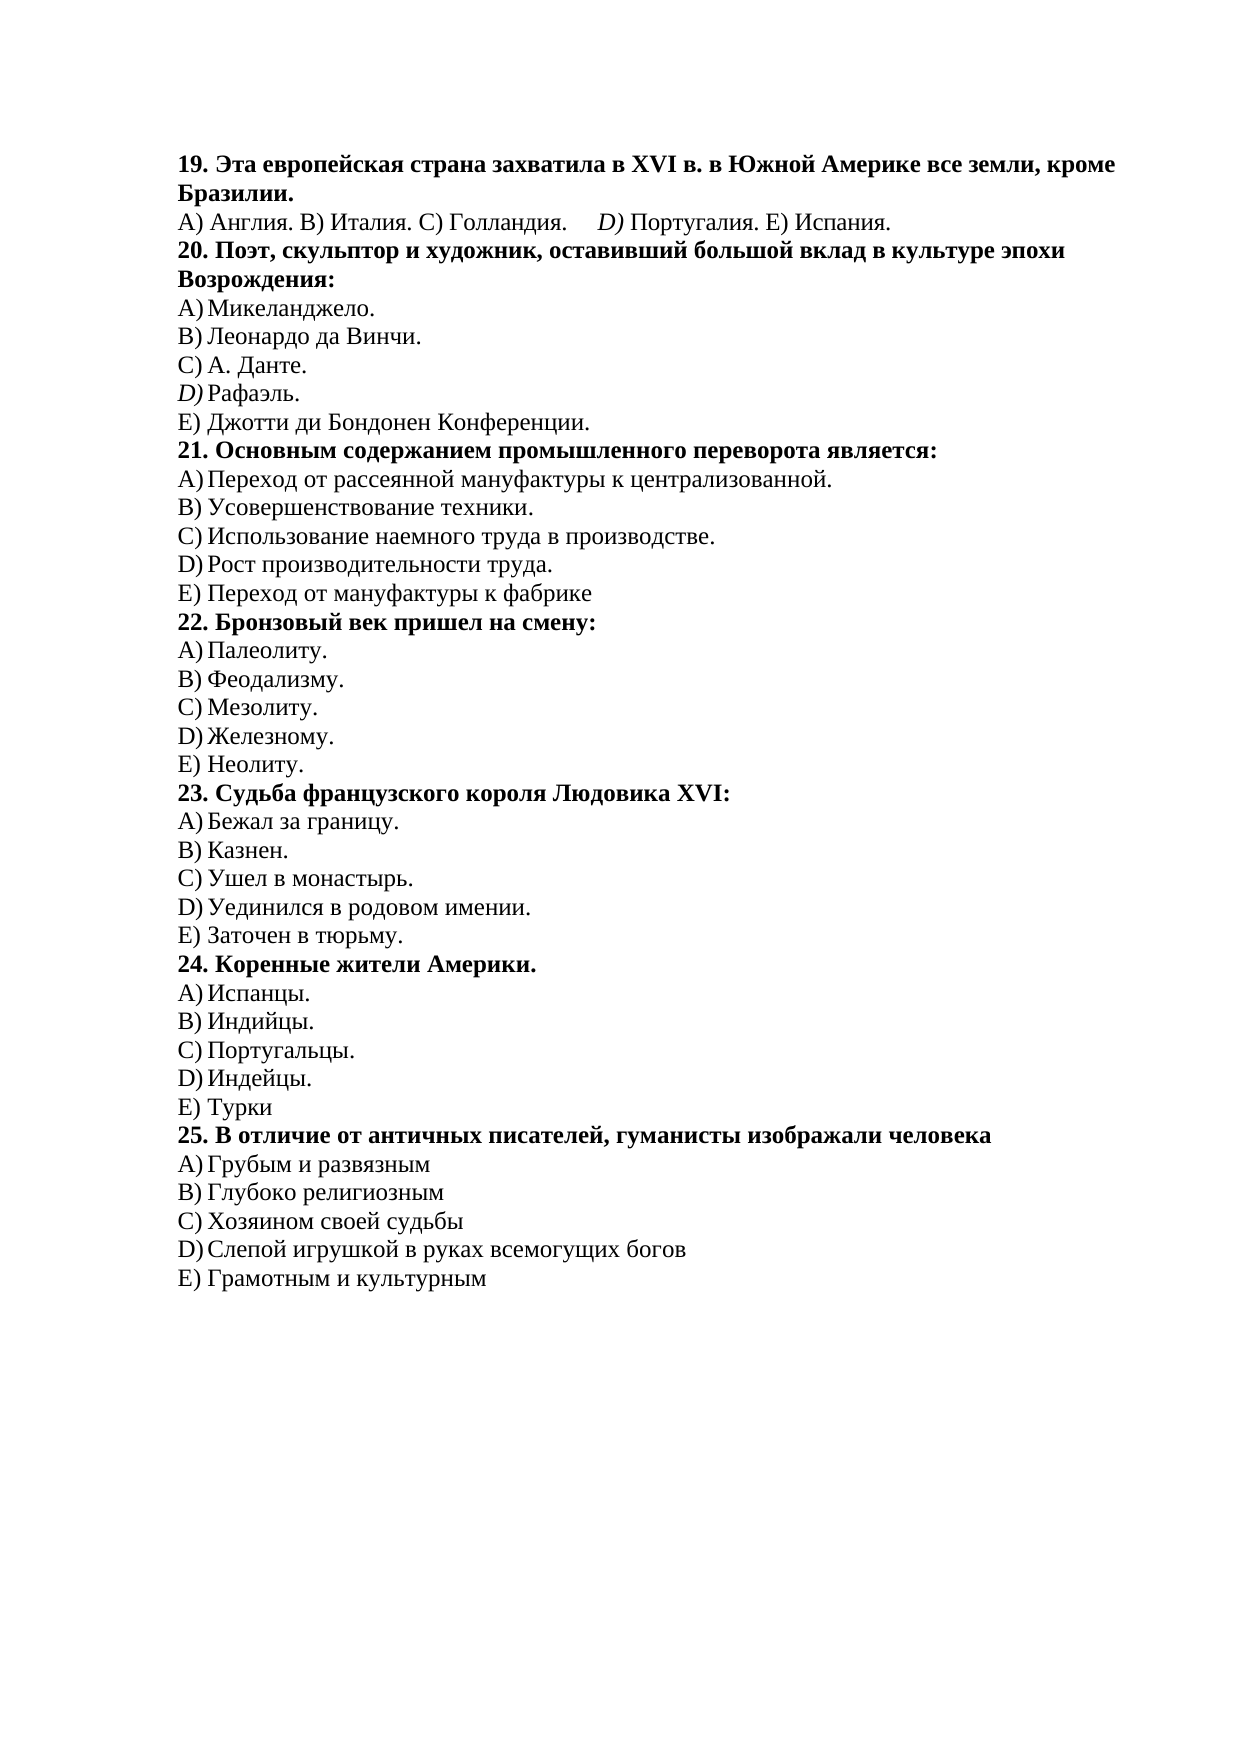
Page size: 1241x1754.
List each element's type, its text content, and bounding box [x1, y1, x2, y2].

list Индейцы. [177, 1064, 1122, 1092]
text E) Переход от мануфактуры к фабрике [177, 579, 1122, 607]
list Использование наемного труда в производстве. [177, 522, 1122, 550]
list Усовершенствование техники. [177, 493, 1122, 522]
list Индийцы. [177, 1007, 1122, 1035]
list Уединился в родовом имении. [177, 893, 1122, 921]
text E) Джотти ди Бондонен Конференции. [177, 407, 1122, 436]
list Рафаэль. [177, 379, 1122, 407]
list Рост производительности труда. [177, 550, 1122, 579]
list Леонардо да Винчи. [177, 322, 1122, 350]
text E) Заточен в тюрьму. [177, 921, 1122, 950]
list Палеолиту. [177, 636, 1122, 664]
list Феодализму. [177, 664, 1122, 693]
text E) Грамотным и культурным [177, 1264, 1122, 1292]
list Грубым и развязным [177, 1149, 1122, 1178]
list Ушел в монастырь. [177, 864, 1122, 893]
text 23. Судьба французского короля Людовика XVI: [177, 778, 1122, 807]
text E) Неолиту. [177, 750, 1122, 778]
text 21. Основным содержанием промышленного переворота является: [177, 436, 1122, 464]
list Слепой игрушкой в руках всемогущих богов [177, 1235, 1122, 1264]
list Казнен. [177, 836, 1122, 864]
list Испанцы. [177, 978, 1122, 1007]
text E) Турки [177, 1092, 1122, 1121]
text А) Англия. В) Италия. С) Голландия. D) Португалия. Е) Испания. [177, 207, 1122, 236]
list Глубоко религиозным [177, 1178, 1122, 1207]
list Переход от рассеянной мануфактуры к централизованной. [177, 464, 1122, 493]
list Хозяином своей судьбы [177, 1207, 1122, 1235]
text 20. Поэт, скульптор и художник, оставивший большой вклад в культуре эпохи Возрождения: [177, 236, 1096, 293]
list Португальцы. [177, 1035, 1122, 1064]
list А. Данте. [177, 350, 1122, 379]
text 19. Эта европейская страна захватила в XVI в. в Южной Америке все земли, кроме Бразилии. [177, 150, 1122, 207]
text 24. Коренные жители Америки. [177, 950, 1122, 978]
list Бежал за границу. [177, 807, 1122, 836]
list Железному. [177, 721, 1122, 750]
text 22. Бронзовый век пришел на смену: [177, 607, 1122, 636]
list Микеланджело. [177, 293, 1122, 322]
text 25. В отличие от античных писателей, гуманисты изображали человека [177, 1121, 1122, 1149]
list Мезолиту. [177, 693, 1122, 721]
